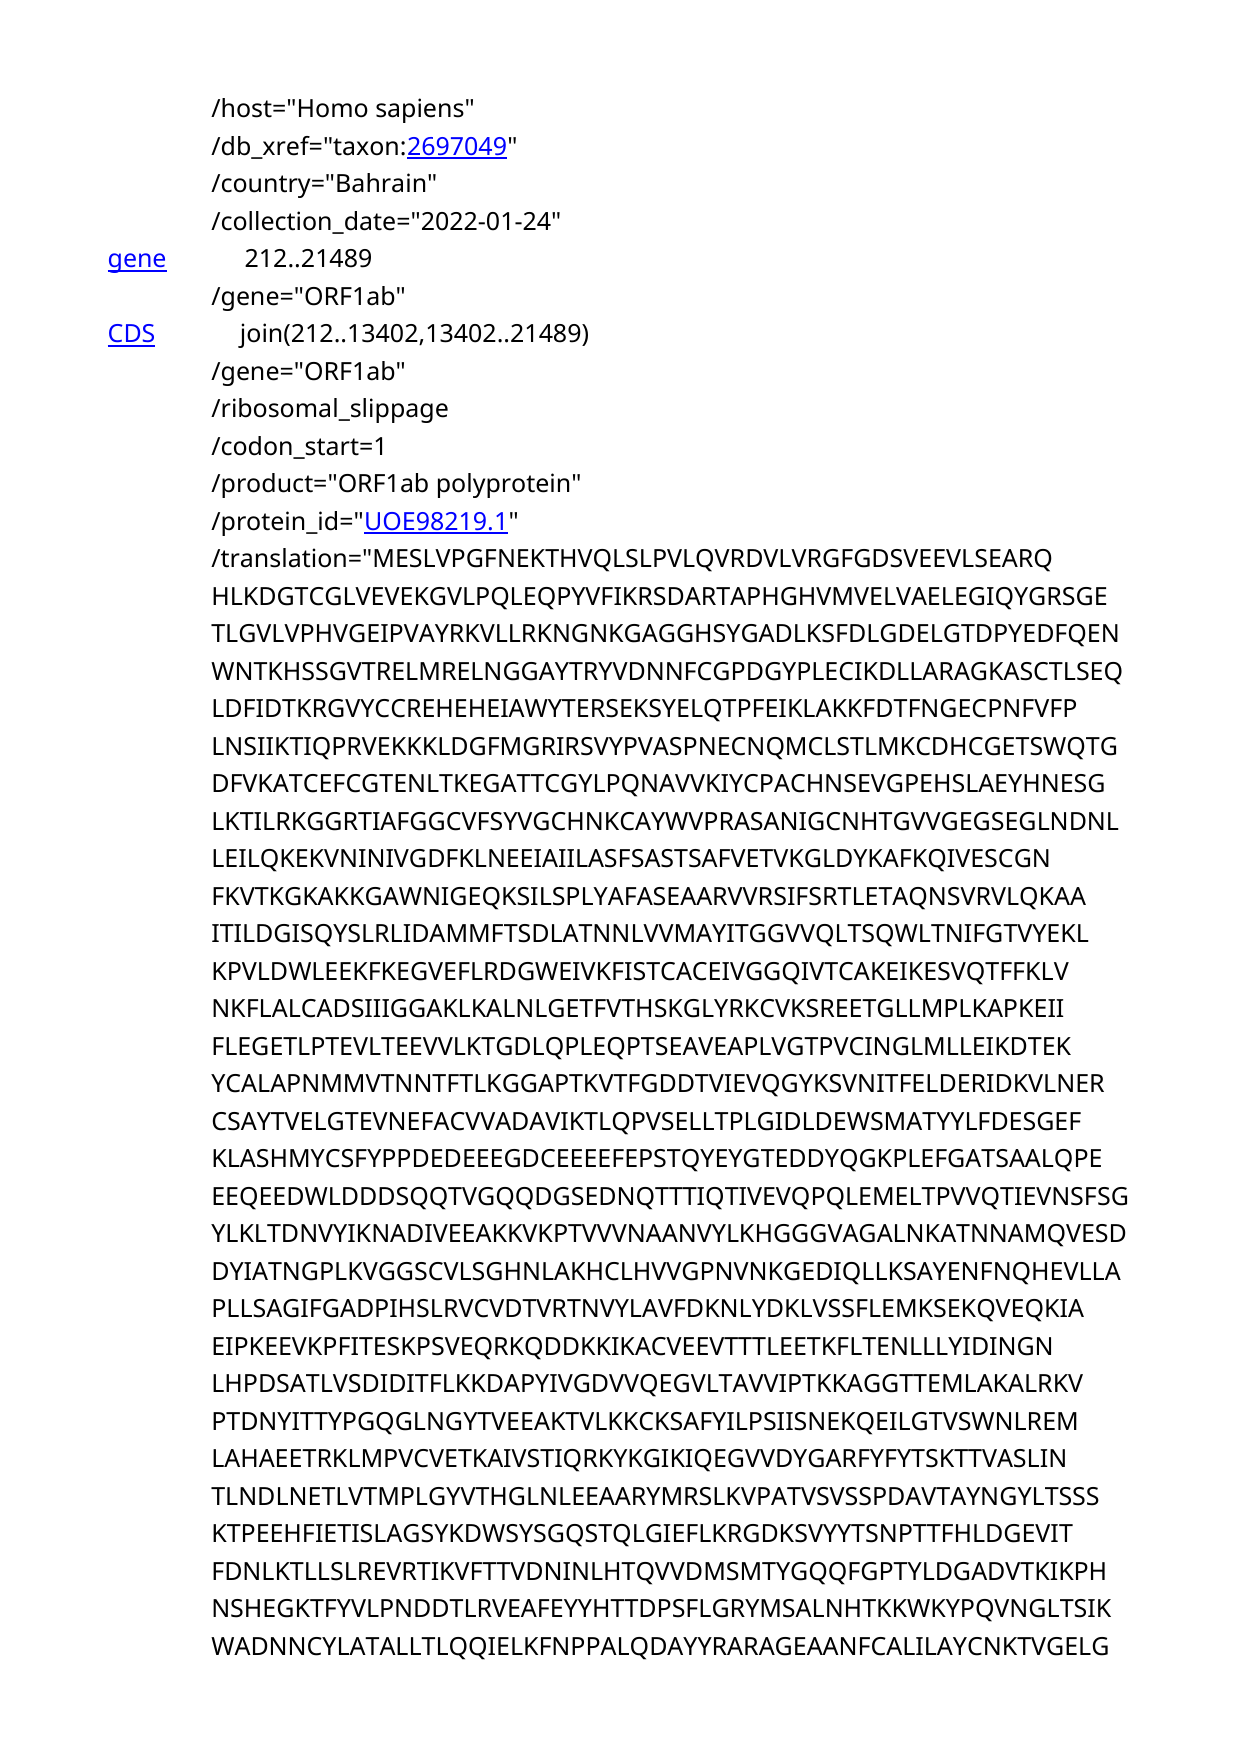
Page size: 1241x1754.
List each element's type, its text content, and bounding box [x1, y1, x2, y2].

text DYIATNGPLKVGGSCVLSGHNLAKHCLHVVGPNVNKGEDIQLLKSAYENFNQHEVLLA [75, 1252, 1165, 1289]
text KTPEEHFIETISLAGSYKDWSYSGQSTQLGIEFLKRGDKSVYYTSNPTTFHLDGEVIT [75, 1514, 1165, 1552]
text CSAYTVELGTEVNEFACVVADAVIKTLQPVSELLTPLGIDLDEWSMATYYLFDESGEF [75, 1102, 1165, 1139]
text LAHAEETRKLMPVCVETKAIVSTIQRKYKGIKIQEGVVDYGARFYFYTSKTTVASLIN [75, 1439, 1165, 1477]
text YLKLTDNVYIKNADIVEEAKKVKPTVVVNAANVYLKHGGGVAGALNKATNNAMQVESD [75, 1214, 1165, 1252]
text WADNNCYLATALLTLQQIELKFNPPALQDAYYRARAGEAANFCALILAYCNKTVGELG [75, 1627, 1165, 1664]
text LKTILRKGGRTIAFGGCVFSYVGCHNKCAYWVPRASANIGCNHTGVVGEGSEGLNDNL [75, 802, 1165, 839]
text YCALAPNMMVTNNTFTLKGGAPTKVTFGDDTVIEVQGYKSVNITFELDERIDKVLNER [75, 1064, 1165, 1102]
text /db_xref="taxon:2697049" [75, 127, 1165, 164]
text FLEGETLPTEVLTEEVVLKTGDLQPLEQPTSEAVEAPLVGTPVCINGLMLLEIKDTEK [75, 1027, 1165, 1064]
text /host="Homo sapiens" [75, 89, 1165, 127]
text TLGVLVPHVGEIPVAYRKVLLRKNGNKGAGGHSYGADLKSFDLGDELGTDPYEDFQEN [75, 614, 1165, 652]
text LNSIIKTIQPRVEKKKLDGFMGRIRSVYPVASPNECNQMCLSTLMKCDHCGETSWQTG [75, 727, 1165, 764]
text LEILQKEKVNINIVGDFKLNEEIAIILASFSASTSAFVETVKGLDYKAFKQIVESCGN [75, 839, 1165, 877]
text gene 212..21489 [75, 239, 1165, 277]
text /country="Bahrain" [75, 164, 1165, 202]
text CDS join(212..13402,13402..21489) [75, 314, 1165, 352]
text /protein_id="UOE98219.1" [75, 502, 1165, 539]
text WNTKHSSGVTRELMRELNGGAYTRYVDNNFCGPDGYPLECIKDLLARAGKASCTLSEQ [75, 652, 1165, 689]
text PTDNYITTYPGQGLNGYTVEEAKTVLKKCKSAFYILPSIISNEKQEILGTVSWNLREM [75, 1402, 1165, 1439]
text EIPKEEVKPFITESKPSVEQRKQDDKKIKACVEEVTTTLEETKFLTENLLLYIDINGN [75, 1327, 1165, 1364]
text ITILDGISQYSLRLIDAMMFTSDLATNNLVVMAYITGGVVQLTSQWLTNIFGTVYEKL [75, 914, 1165, 952]
text EEQEEDWLDDDSQQTVGQQDGSEDNQTTTIQTIVEVQPQLEMELTPVVQTIEVNSFSG [75, 1177, 1165, 1214]
text LHPDSATLVSDIDITFLKKDAPYIVGDVVQEGVLTAVVIPTKKAGGTTEMLAKALRKV [75, 1364, 1165, 1402]
text KPVLDWLEEKFKEGVEFLRDGWEIVKFISTCACEIVGGQIVTCAKEIKESVQTFFKLV [75, 952, 1165, 989]
text /gene="ORF1ab" [75, 277, 1165, 314]
text LDFIDTKRGVYCCREHEHEIAWYTERSEKSYELQTPFEIKLAKKFDTFNGECPNFVFP [75, 689, 1165, 727]
text FDNLKTLLSLREVRTIKVFTTVDNINLHTQVVDMSMTYGQQFGPTYLDGADVTKIKPH [75, 1552, 1165, 1589]
text PLLSAGIFGADPIHSLRVCVDTVRTNVYLAVFDKNLYDKLVSSFLEMKSEKQVEQKIA [75, 1289, 1165, 1327]
text /gene="ORF1ab" [75, 352, 1165, 389]
text DFVKATCEFCGTENLTKEGATTCGYLPQNAVVKIYCPACHNSEVGPEHSLAEYHNESG [75, 764, 1165, 802]
text NKFLALCADSIIIGGAKLKALNLGETFVTHSKGLYRKCVKSREETGLLMPLKAPKEII [75, 989, 1165, 1027]
text TLNDLNETLVTMPLGYVTHGLNLEEAARYMRSLKVPATVSVSSPDAVTAYNGYLTSSS [75, 1477, 1165, 1514]
text FKVTKGKAKKGAWNIGEQKSILSPLYAFASEAARVVRSIFSRTLETAQNSVRVLQKAA [75, 877, 1165, 914]
text KLASHMYCSFYPPDEDEEEGDCEEEEFEPSTQYEYGTEDDYQGKPLEFGATSAALQPE [75, 1139, 1165, 1177]
text /translation="MESLVPGFNEKTHVQLSLPVLQVRDVLVRGFGDSVEEVLSEARQ [75, 539, 1165, 577]
text HLKDGTCGLVEVEKGVLPQLEQPYVFIKRSDARTAPHGHVMVELVAELEGIQYGRSGE [75, 577, 1165, 614]
text /codon_start=1 [75, 427, 1165, 464]
text NSHEGKTFYVLPNDDTLRVEAFEYYHTTDPSFLGRYMSALNHTKKWKYPQVNGLTSIK [75, 1589, 1165, 1627]
text /product="ORF1ab polyprotein" [75, 464, 1165, 502]
text /collection_date="2022-01-24" [75, 202, 1165, 239]
text /ribosomal_slippage [75, 389, 1165, 427]
